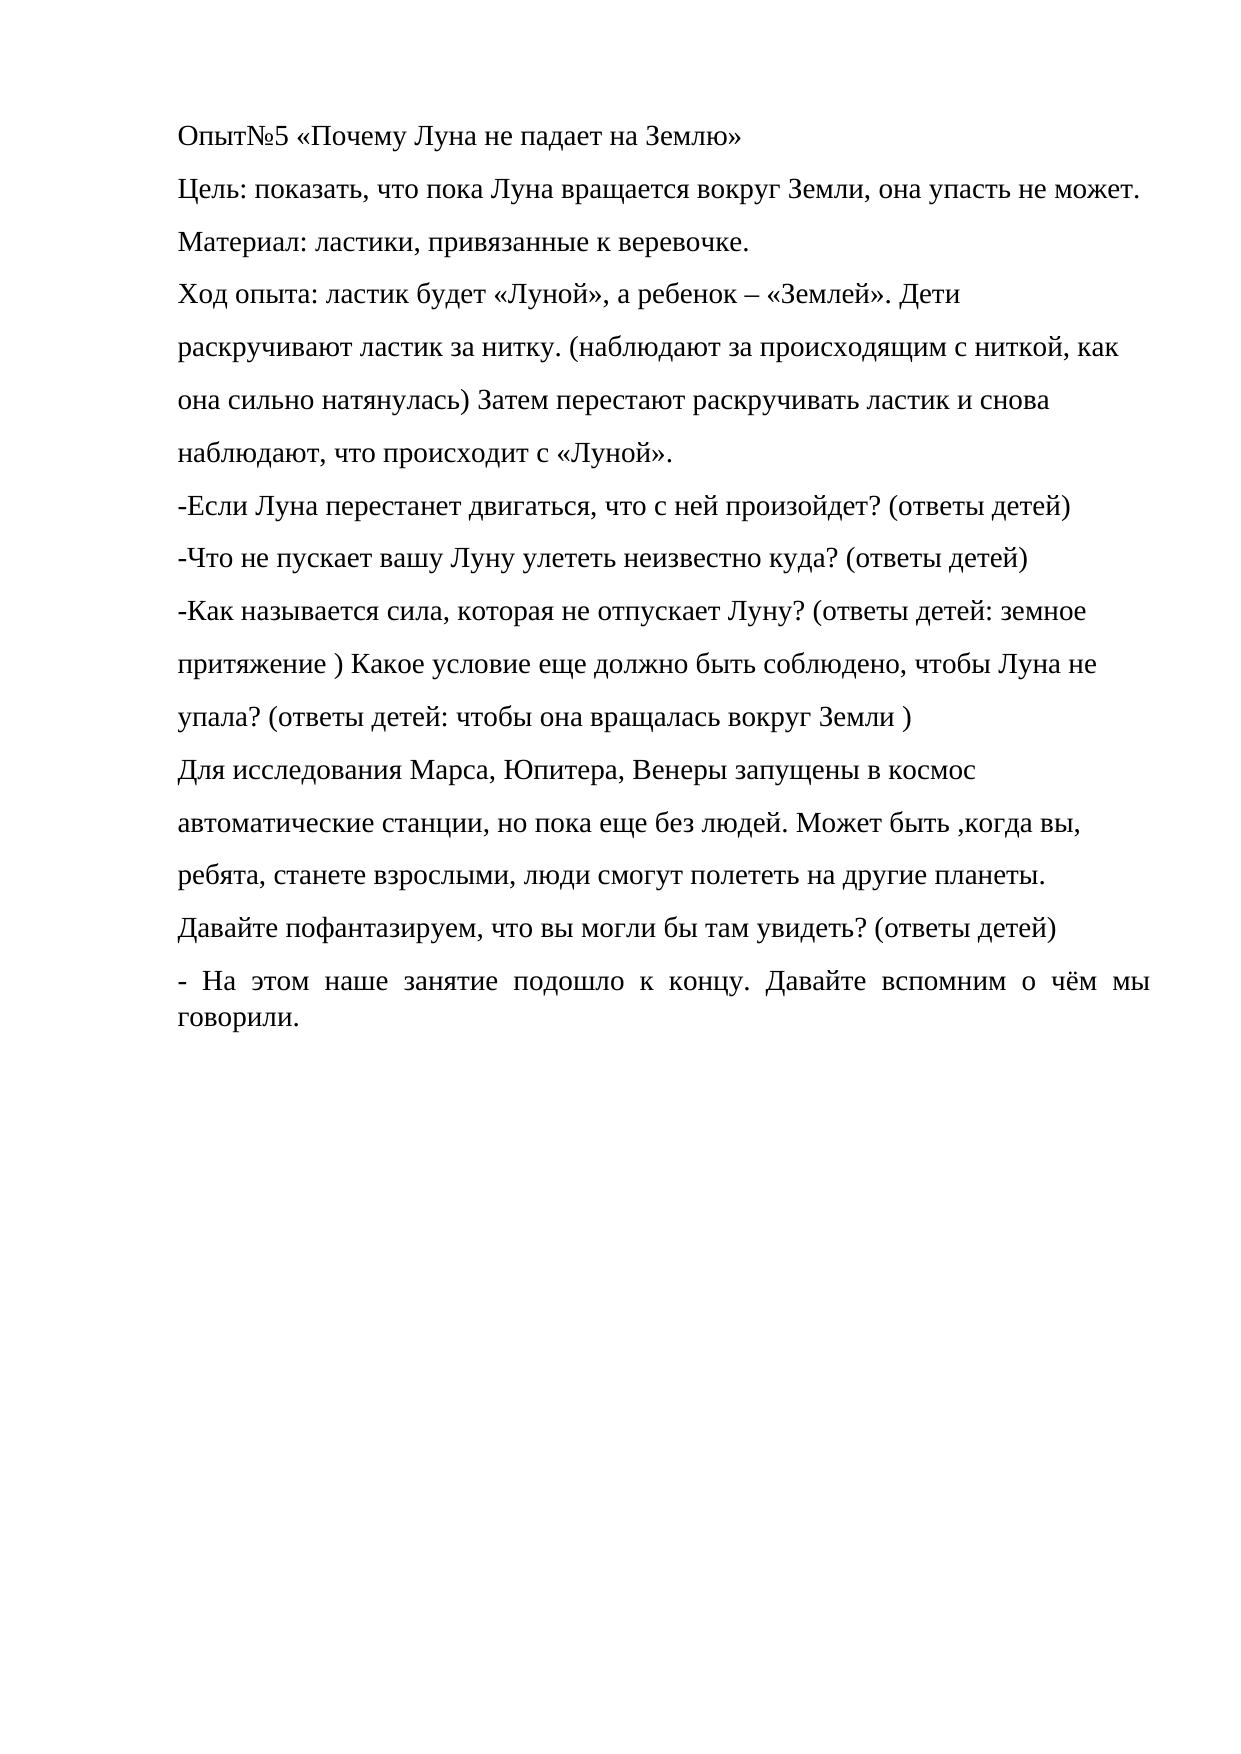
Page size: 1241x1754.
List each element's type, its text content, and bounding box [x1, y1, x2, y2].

text Опыт№5 «Почему Луна не падает на Землю» [177, 118, 1152, 152]
text она сильно натянулась) Затем перестают раскручивать ластик и снова [177, 382, 1152, 416]
text -Что не пускает вашу Луну улететь неизвестно куда? (ответы детей) [177, 541, 1152, 574]
text - На этом наше занятие подошло к концу. Давайте вспомним о чём мы говорили. [177, 963, 1152, 1033]
text автоматические станции, но пока еще без людей. Может быть ,когда вы, [177, 805, 1152, 838]
text упала? (ответы детей: чтобы она вращалась вокруг Земли ) [177, 699, 1152, 733]
text Для исследования Марса, Юпитера, Венеры запущены в космос [177, 752, 1152, 785]
text раскручивают ластик за нитку. (наблюдают за происходящим с ниткой, как [177, 329, 1152, 363]
text ребята, станете взрослыми, люди смогут полететь на другие планеты. [177, 857, 1152, 891]
text Цель: показать, что пока Луна вращается вокруг Земли, она упасть не может. [177, 171, 1152, 204]
text наблюдают, что происходит с «Луной». [177, 435, 1152, 468]
text Давайте пофантазируем, что вы могли бы там увидеть? (ответы детей) [177, 910, 1152, 944]
text Ход опыта: ластик будет «Луной», а ребенок – «Землей». Дети [177, 277, 1152, 310]
text Материал: ластики, привязанные к веревочке. [177, 224, 1152, 257]
text -Если Луна перестанет двигаться, что с ней произойдет? (ответы детей) [177, 488, 1152, 521]
text притяжение ) Какое условие еще должно быть соблюдено, чтобы Луна не [177, 646, 1152, 680]
text -Как называется сила, которая не отпускает Луну? (ответы детей: земное [177, 593, 1152, 627]
